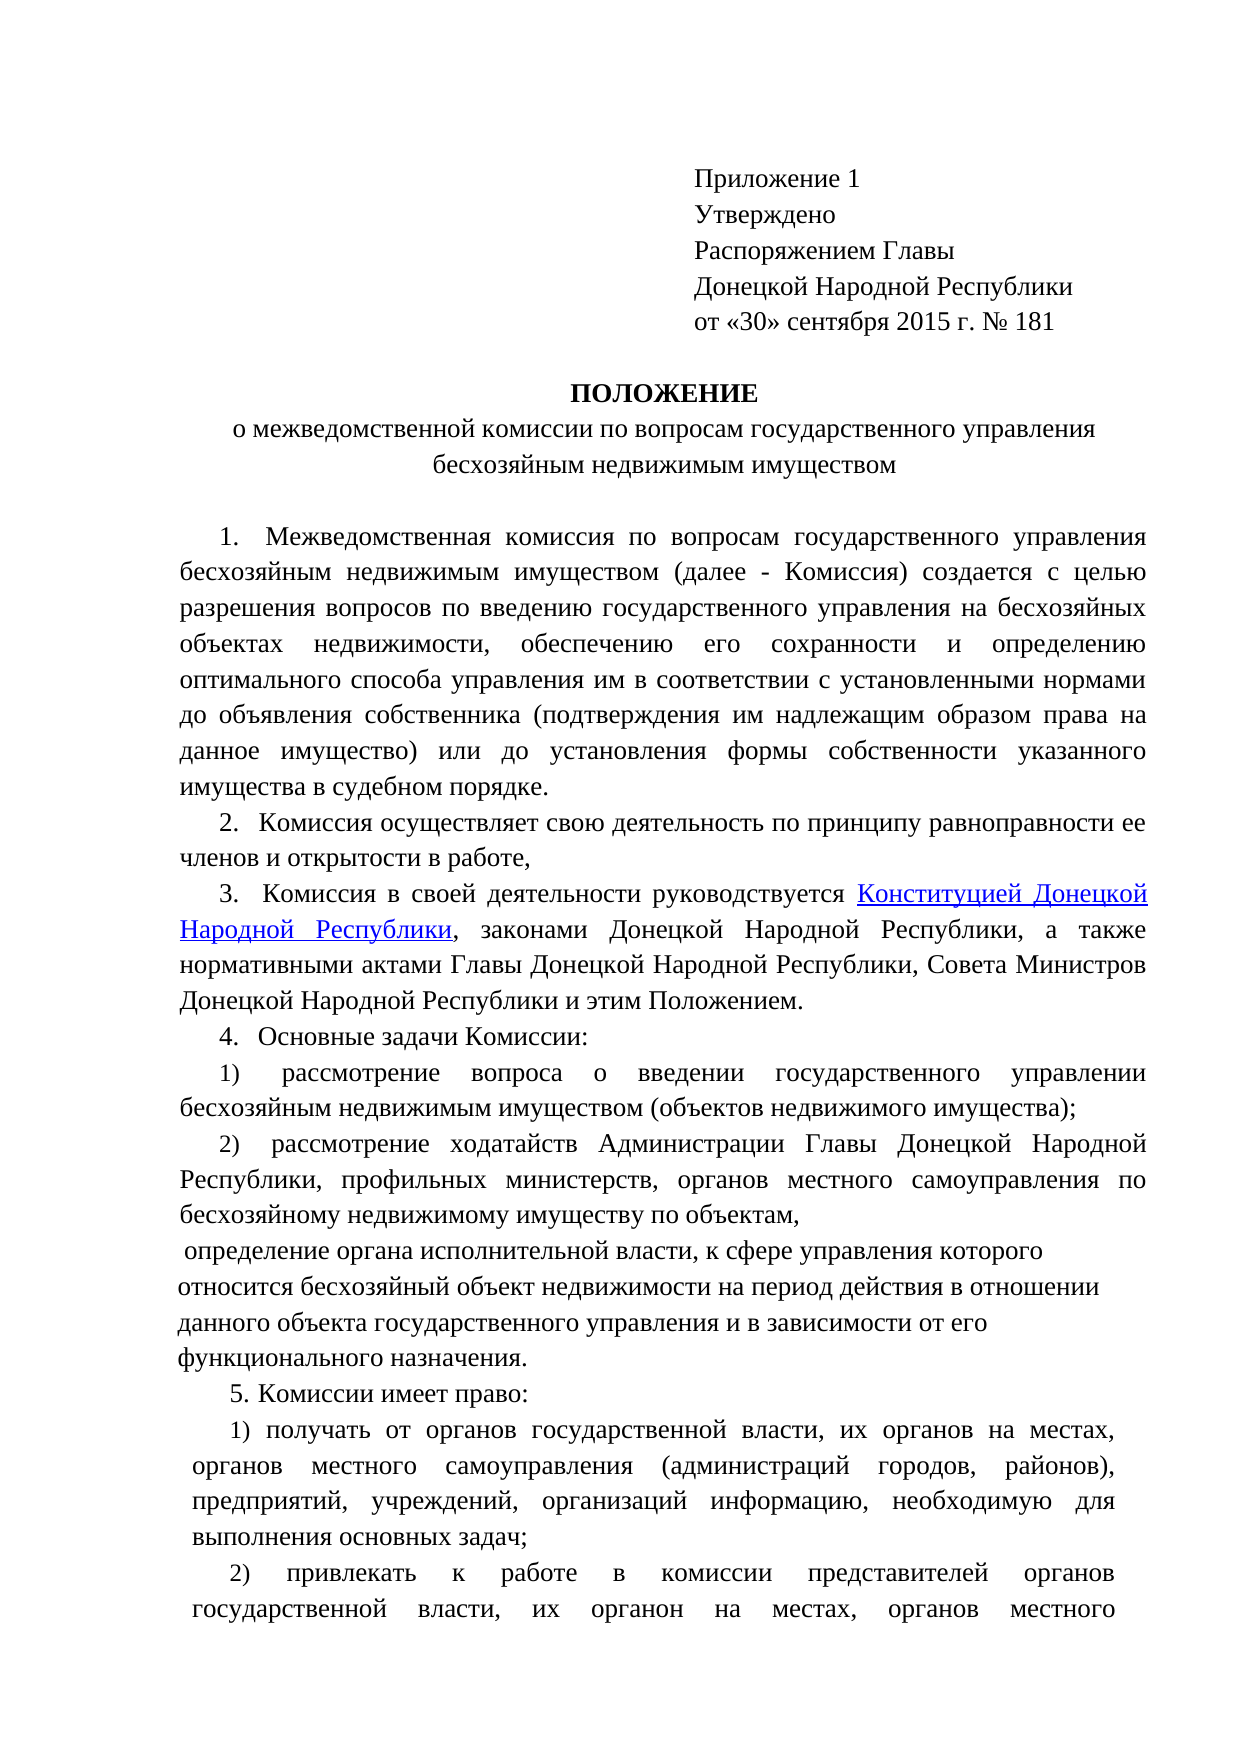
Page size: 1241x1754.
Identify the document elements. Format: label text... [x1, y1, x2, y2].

text определение органа исполнительной власти, к сфере управления которого относится бесхозяйный объект недвижимости на период действия в отношении данного объекта государственного управления и в зависимости от его функционального назначения. [177, 1234, 1116, 1373]
list рассмотрение ходатайств Администрации Главы Донецкой Народной Республики, профильных министерств, органов местного самоуправления по бесхозяйному недвижимому имуществу по объектам, [179, 1127, 1147, 1230]
list Комиссия в своей деятельности руководствуется Конституцией Донецкой Народной Республики, законами Донецкой Народной Республики, а также нормативными актами Главы Донецкой Народной Республики, Совета Министров Донецкой Народной Республики и этим Положением. [179, 877, 1147, 1015]
list Межведомственная комиссия по вопросам государственного управления бесхозяйным недвижимым имуществом (далее - Комиссия) создается с целью разрешения вопросов по введению государственного управления на бесхозяйных объектах недвижимости, обеспечению его сохранности и определению оптимального способа управления им в соответствии с установленными нормами до объявления собственника (подтверждения им надлежащим образом права на данное имущество) или до установления формы собственности указанного имущества в судебном порядке. [179, 520, 1147, 801]
list Основные задачи Комиссии: [179, 1020, 1152, 1051]
list Комиссия осуществляет свою деятельность по принципу равноправности ее членов и открытости в работе, [179, 806, 1147, 872]
text Утверждено Распоряжением Главы Донецкой Народной Республики от «30» сентября 2015 г. № 181 [694, 198, 1147, 337]
text о межведомственной комиссии по вопросам государственного управления бесхозяйным недвижимым имуществом [177, 413, 1152, 479]
list получать от органов государственной власти, их органов на местах, органов местного самоуправления (администраций городов, районов), предприятий, учреждений, организаций информацию, необходимую для выполнения основных задач; [192, 1413, 1116, 1551]
text ПОЛОЖЕНИЕ [177, 377, 1152, 408]
text Приложение 1 [694, 162, 1147, 194]
list рассмотрение вопроса о введении государственного управлении бесхозяйным недвижимым имуществом (объектов недвижимого имущества); [179, 1056, 1147, 1123]
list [192, 1556, 1116, 1623]
list Комиссии имеет право: [192, 1377, 1152, 1408]
